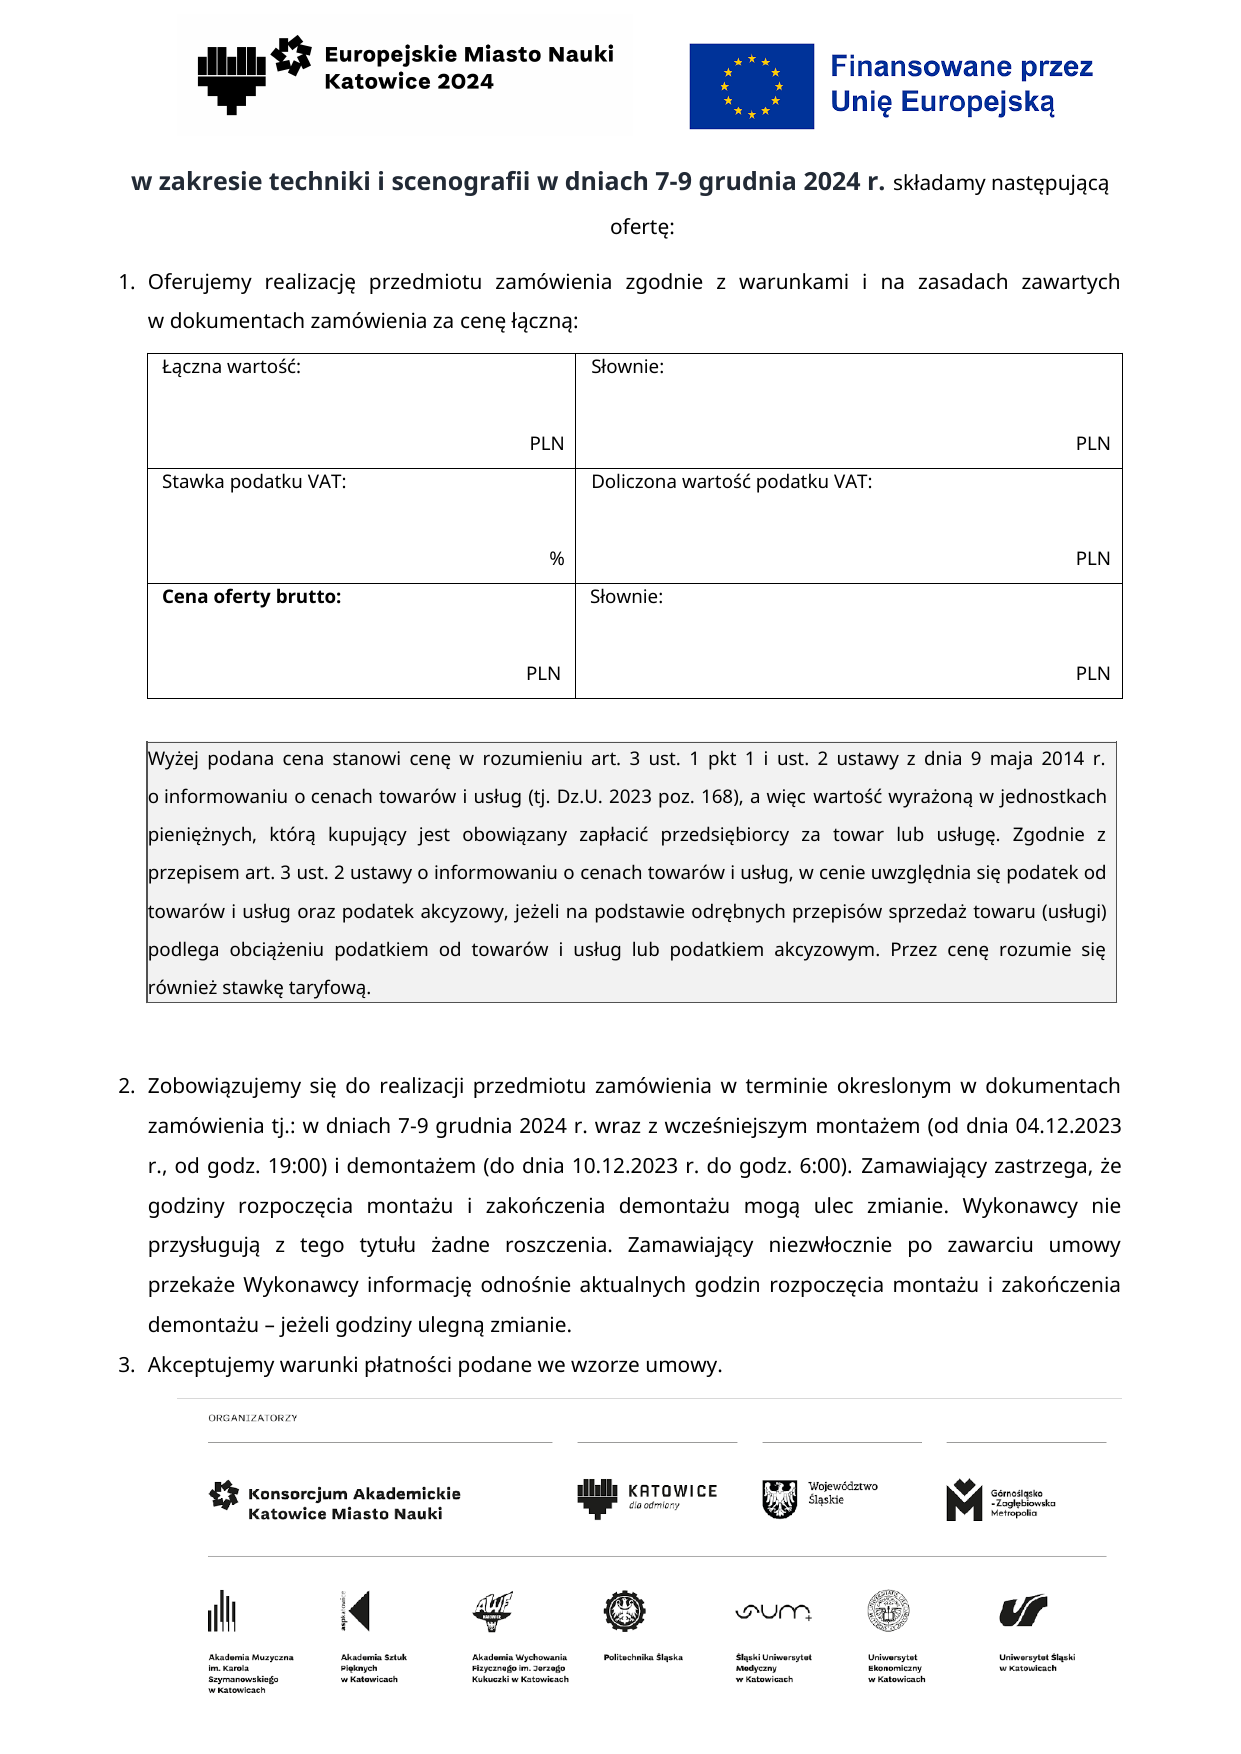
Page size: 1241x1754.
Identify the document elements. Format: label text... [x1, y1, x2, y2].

table_cell Cena oferty brutto: PLN [148, 584, 575, 698]
picture [177, 14, 634, 136]
subtitle Zobowiązujemy się do realizacji przedmiotu zamówienia w terminie okreslonym w dokumentach zamówienia tj.: w dniach 7-9 grudnia 2024 r. wraz z wcześniejszym montażem (od dnia 04.12.2023 r., od godz. 19:00) i demontażem (do dnia 10.12.2023 r. do godz. 6:00). Zamawiający zastrzega, że godziny rozpoczęcia montażu i zakończenia demontażu mogą ulec zmianie. Wykonawcy nie przysługują z tego tytułu żadne roszczenia. Zamawiający niezwłocznie po zawarciu umowy przekaże Wykonawcy informację odnośnie aktualnych godzin rozpoczęcia montażu i zakończenia demontażu – jeżeli godziny ulegną zmianie. [118, 1071, 1122, 1338]
table_header Słownie: PLN [576, 354, 1122, 468]
text w zakresie techniki i scenografii w dniach 7-9 grudnia 2024 r. składamy następującą ofertę: [118, 163, 1122, 240]
table_cell Doliczona wartość podatku VAT: PLN [576, 469, 1122, 583]
subtitle Oferujemy realizację przedmiotu zamówienia zgodnie z warunkami i na zasadach zawartych w dokumentach zamówienia za cenę łączną: [118, 267, 1122, 335]
table_cell Słownie: PLN [576, 584, 1122, 698]
subtitle Akceptujemy warunki płatności podane we wzorze umowy. [118, 1350, 1122, 1378]
table_cell Stawka podatku VAT: % [148, 469, 575, 583]
picture [177, 1401, 1123, 1712]
table_header Łączna wartość: PLN [148, 354, 575, 468]
text Wyżej podana cena stanowi cenę w rozumieniu art. 3 ust. 1 pkt 1 i ust. 2 ustawy z dnia 9 maja 2014 r. o informowaniu o cenach towarów i usług (tj. Dz.U. 2023 poz. 168), a więc wartość wyrażoną w jednostkach pieniężnych, którą kupujący jest obowiązany zapłacić przedsiębiorcy za towar lub usługę. Zgodnie z przepisem art. 3 ust. 2 ustawy o informowaniu o cenach towarów i usług, w cenie uwzględnia się podatek od towarów i usług oraz podatek akcyzowy, jeżeli na podstawie odrębnych przepisów sprzedaż towaru (usługi) podlega obciążeniu podatkiem od towarów i usług lub podatkiem akcyzowym. Przez cenę rozumie się również stawkę taryfową. [148, 743, 1116, 1002]
picture [682, 36, 1111, 136]
